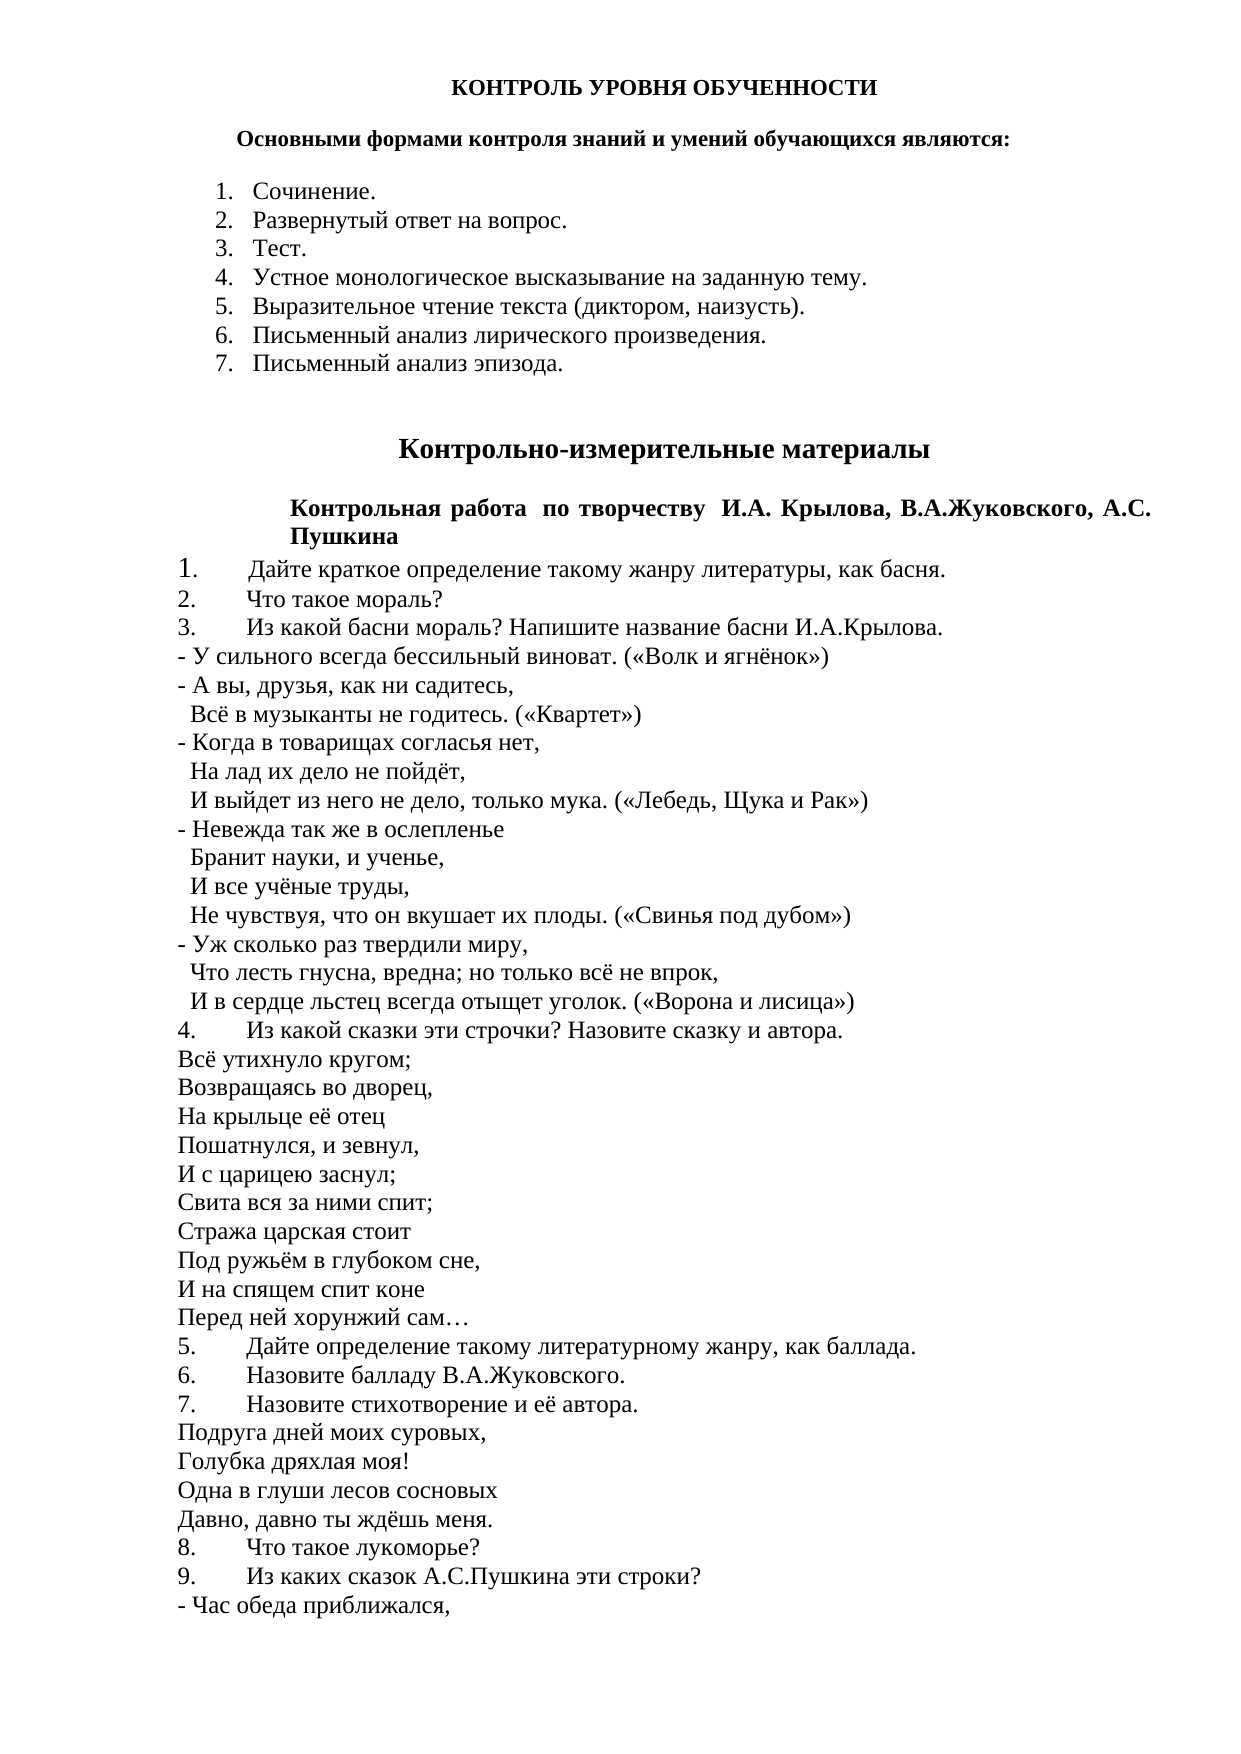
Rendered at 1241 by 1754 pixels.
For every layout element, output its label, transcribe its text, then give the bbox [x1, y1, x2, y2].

text Возвращаясь во дворец, [177, 1072, 1152, 1101]
list Устное монологическое высказывание на заданную тему. [215, 262, 1152, 291]
text На лад их дело не пойдёт, [177, 756, 1152, 785]
text Перед ней хорунжий сам… [177, 1302, 1152, 1331]
text 6. Назовите балладу В.А.Жуковского. [177, 1360, 1152, 1389]
list Письменный анализ эпизода. [215, 348, 1152, 377]
text Подруга дней моих суровых, [177, 1417, 1152, 1446]
text Не чувствуя, что он вкушает их плоды. («Свинья под дубом») [177, 900, 1152, 929]
text Что лесть гнусна, вредна; но только всё не впрок, [177, 957, 1152, 986]
text 5. Дайте определение такому литературному жанру, как баллада. [177, 1331, 1152, 1360]
list Тест. [215, 233, 1152, 262]
text Всё в музыканты не годитесь. («Квартет») [177, 699, 1152, 727]
text 3. Из какой басни мораль? Напишите название басни И.А.Крылова. [177, 612, 1152, 641]
list Сочинение. [215, 176, 1152, 205]
text И с царицею заснул; [177, 1159, 1152, 1187]
text 2. Что такое мораль? [177, 584, 1152, 612]
text 4. Из какой сказки эти строчки? Назовите сказку и автора. [177, 1015, 1152, 1044]
text - Уж сколько раз твердили миру, [177, 929, 1152, 957]
list Выразительное чтение текста (диктором, наизусть). [215, 291, 1152, 320]
text Под ружьём в глубоком сне, [177, 1245, 1152, 1274]
text - У сильного всегда бессильный виноват. («Волк и ягнёнок») [177, 641, 1152, 670]
text 7. Назовите стихотворение и её автора. [177, 1389, 1152, 1417]
text 9. Из каких сказок А.С.Пушкина эти строки? [177, 1561, 1152, 1590]
text Свита вся за ними спит; [177, 1187, 1152, 1216]
list Письменный анализ лирического произведения. [215, 320, 1152, 348]
text - Невежда так же в ослепленье [177, 814, 1152, 842]
text Пошатнулся, и зевнул, [177, 1130, 1152, 1159]
text И выйдет из него не дело, только мука. («Лебедь, Щука и Рак») [177, 785, 1152, 814]
text Бранит науки, и ученье, [177, 842, 1152, 871]
text Контрольная работа по творчеству И.А. Крылова, В.А.Жуковского, А.С. Пушкина [290, 493, 1152, 550]
text Контрольно-измерительные материалы [177, 431, 1152, 464]
text 8. Что такое лукоморье? [177, 1532, 1152, 1561]
text И в сердце льстец всегда отыщет уголок. («Ворона и лисица») [177, 986, 1152, 1015]
text - А вы, друзья, как ни садитесь, [177, 670, 1152, 699]
text Основными формами контроля знаний и умений обучающихся являются: [177, 125, 1152, 151]
text Стража царская стоит [177, 1216, 1152, 1245]
text Голубка дряхлая моя! [177, 1446, 1152, 1475]
text КОНТРОЛЬ УРОВНЯ ОБУЧЕННОСТИ [177, 74, 1152, 100]
text - Когда в товарищах согласья нет, [177, 727, 1152, 756]
text На крыльце её отец [177, 1101, 1152, 1130]
text И на спящем спит коне [177, 1274, 1152, 1302]
text Одна в глуши лесов сосновых [177, 1475, 1152, 1504]
text Всё утихнуло кругом; [177, 1044, 1152, 1072]
text - Час обеда приближался, [177, 1590, 1152, 1619]
text И все учёные труды, [177, 871, 1152, 900]
text 1. Дайте краткое определение такому жанру литературы, как басня. [177, 550, 1152, 584]
list Развернутый ответ на вопрос. [215, 205, 1152, 233]
text Давно, давно ты ждёшь меня. [177, 1504, 1152, 1532]
